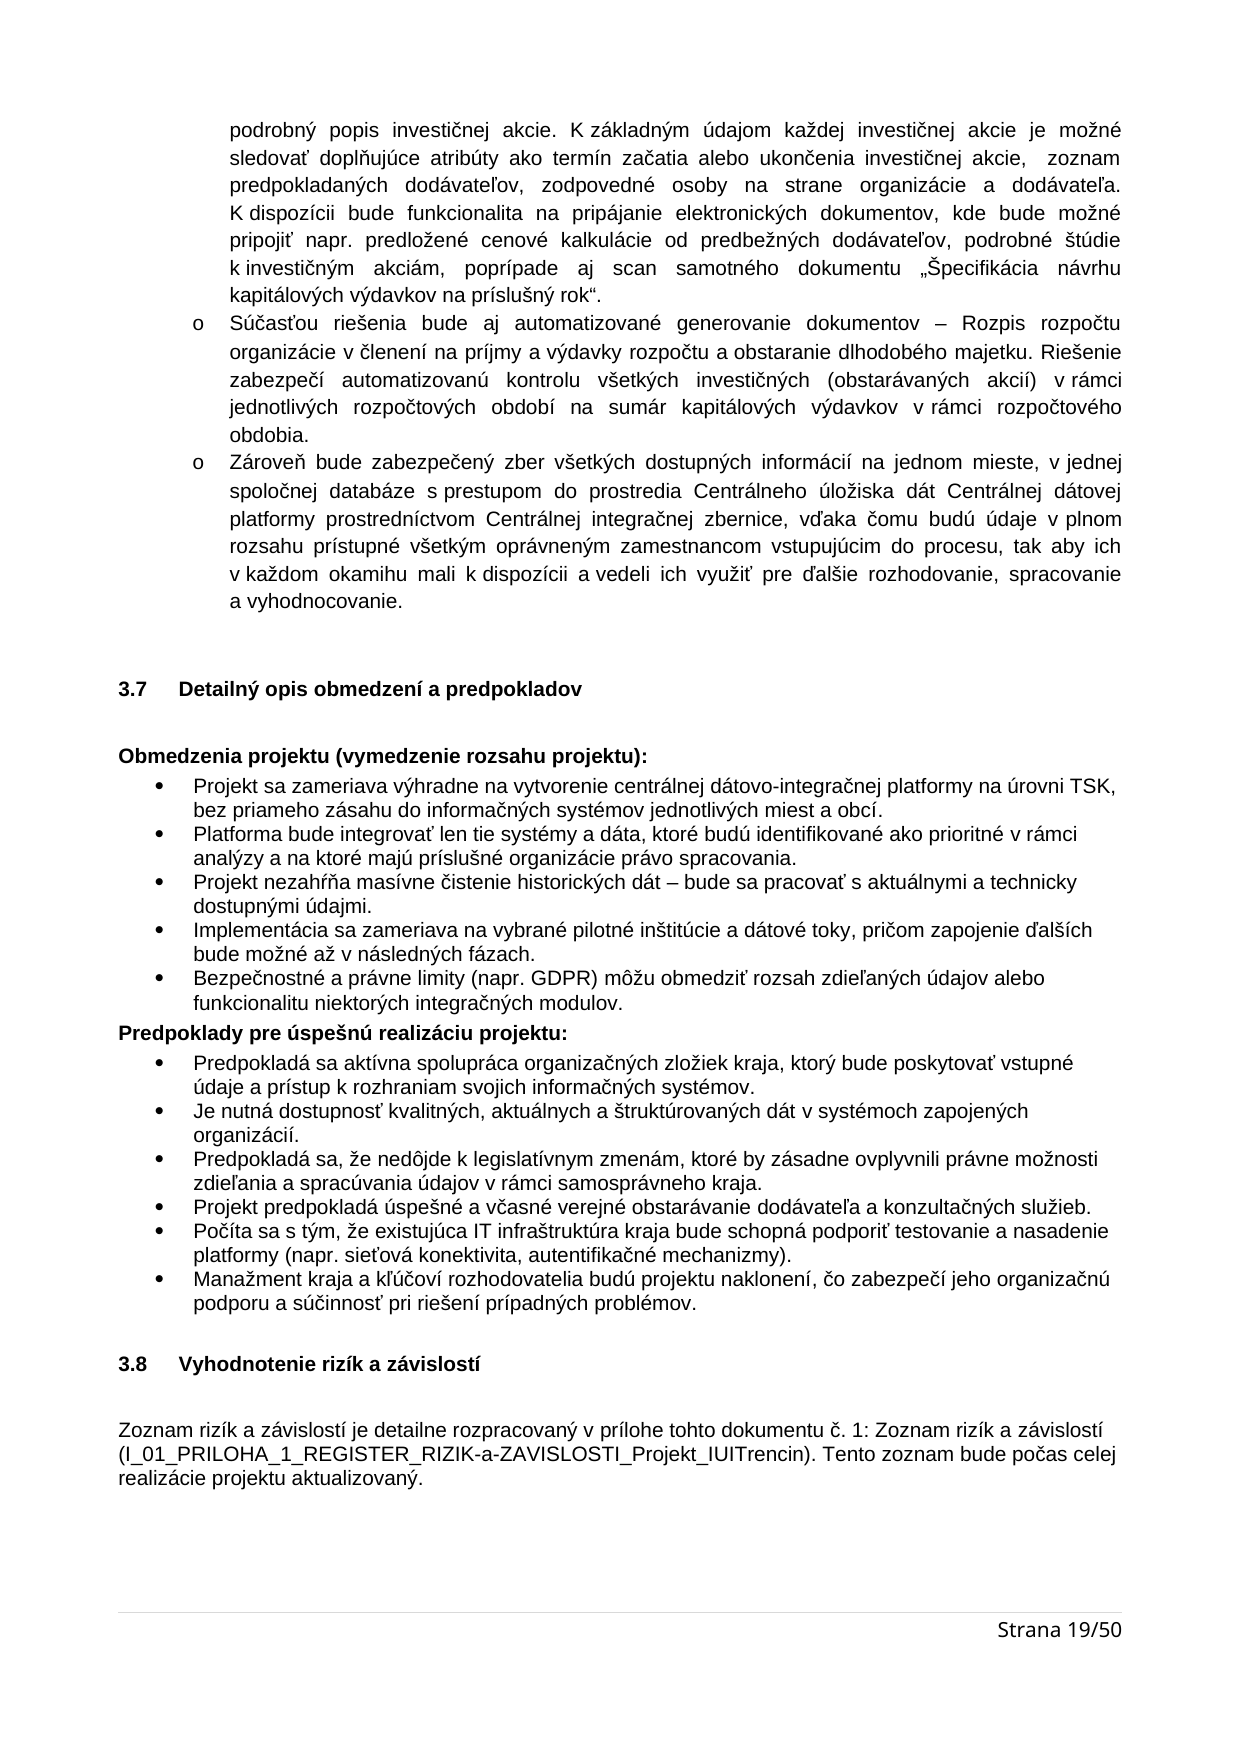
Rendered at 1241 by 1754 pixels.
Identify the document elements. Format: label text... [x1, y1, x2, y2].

list Bezpečnostné a právne limity (napr. GDPR) môžu obmedziť rozsah zdieľaných údajov alebo funkcionalitu niektorých integračných modulov. [156, 966, 1122, 1014]
subtitle Vyhodnotenie rizík a závislostí [118, 1351, 1122, 1375]
list Počíta sa s tým, že existujúca IT infraštruktúra kraja bude schopná podporiť testovanie a nasadenie platformy (napr. sieťová konektivita, autentifikačné mechanizmy). [156, 1219, 1122, 1267]
text Predpoklady pre úspešnú realizáciu projektu: [118, 1021, 1122, 1044]
subtitle Detailný opis obmedzení a predpokladov [118, 677, 1122, 701]
list Predpokladá sa, že nedôjde k legislatívnym zmenám, ktoré by zásadne ovplyvnili právne možnosti zdieľania a spracúvania údajov v rámci samosprávneho kraja. [156, 1147, 1122, 1195]
list Platforma bude integrovať len tie systémy a dáta, ktoré budú identifikované ako prioritné v rámci analýzy a na ktoré majú príslušné organizácie právo spracovania. [156, 822, 1122, 870]
list Zároveň bude zabezpečený zber všetkých dostupných informácií na jednom mieste, v jednej spoločnej databáze s prestupom do prostredia Centrálneho úložiska dát Centrálnej dátovej platformy prostredníctvom Centrálnej integračnej zbernice, vďaka čomu budú údaje v plnom rozsahu prístupné všetkým oprávneným zamestnancom vstupujúcim do procesu, tak aby ich v každom okamihu mali k dispozícii a vedeli ich využiť pre ďalšie rozhodovanie, spracovanie a vyhodnocovanie. [192, 450, 1122, 613]
text Zoznam rizík a závislostí je detailne rozpracovaný v prílohe tohto dokumentu č. 1: Zoznam rizík a závislostí (I_01_PRILOHA_1_REGISTER_RIZIK-a-ZAVISLOSTI_Projekt_IUITrencin). Tento zoznam bude počas celej realizácie projektu aktualizovaný. [118, 1418, 1122, 1490]
list Projekt sa zameriava výhradne na vytvorenie centrálnej dátovo-integračnej platformy na úrovni TSK, bez priameho zásahu do informačných systémov jednotlivých miest a obcí. [156, 774, 1122, 822]
list Projekt predpokladá úspešné a včasné verejné obstarávanie dodávateľa a konzultačných služieb. [156, 1195, 1122, 1219]
list Projekt nezahŕňa masívne čistenie historických dát – bude sa pracovať s aktuálnymi a technicky dostupnými údajmi. [156, 870, 1122, 918]
list Predpokladá sa aktívna spolupráca organizačných zložiek kraja, ktorý bude poskytovať vstupné údaje a prístup k rozhraniam svojich informačných systémov. [156, 1051, 1122, 1099]
list Súčasťou riešenia bude aj automatizované generovanie dokumentov – Rozpis rozpočtu organizácie v členení na príjmy a výdavky rozpočtu a obstaranie dlhodobého majetku. Riešenie zabezpečí automatizovanú kontrolu všetkých investičných (obstarávaných akcií) v rámci jednotlivých rozpočtových období na sumár kapitálových výdavkov v rámci rozpočtového obdobia. [192, 311, 1122, 446]
text Obmedzenia projektu (vymedzenie rozsahu projektu): [118, 744, 1122, 768]
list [192, 118, 1122, 307]
list Implementácia sa zameriava na vybrané pilotné inštitúcie a dátové toky, pričom zapojenie ďalších bude možné až v následných fázach. [156, 918, 1122, 966]
list Je nutná dostupnosť kvalitných, aktuálnych a štruktúrovaných dát v systémoch zapojených organizácií. [156, 1099, 1122, 1147]
list Manažment kraja a kľúčoví rozhodovatelia budú projektu naklonení, čo zabezpečí jeho organizačnú podporu a súčinnosť pri riešení prípadných problémov. [156, 1267, 1122, 1315]
